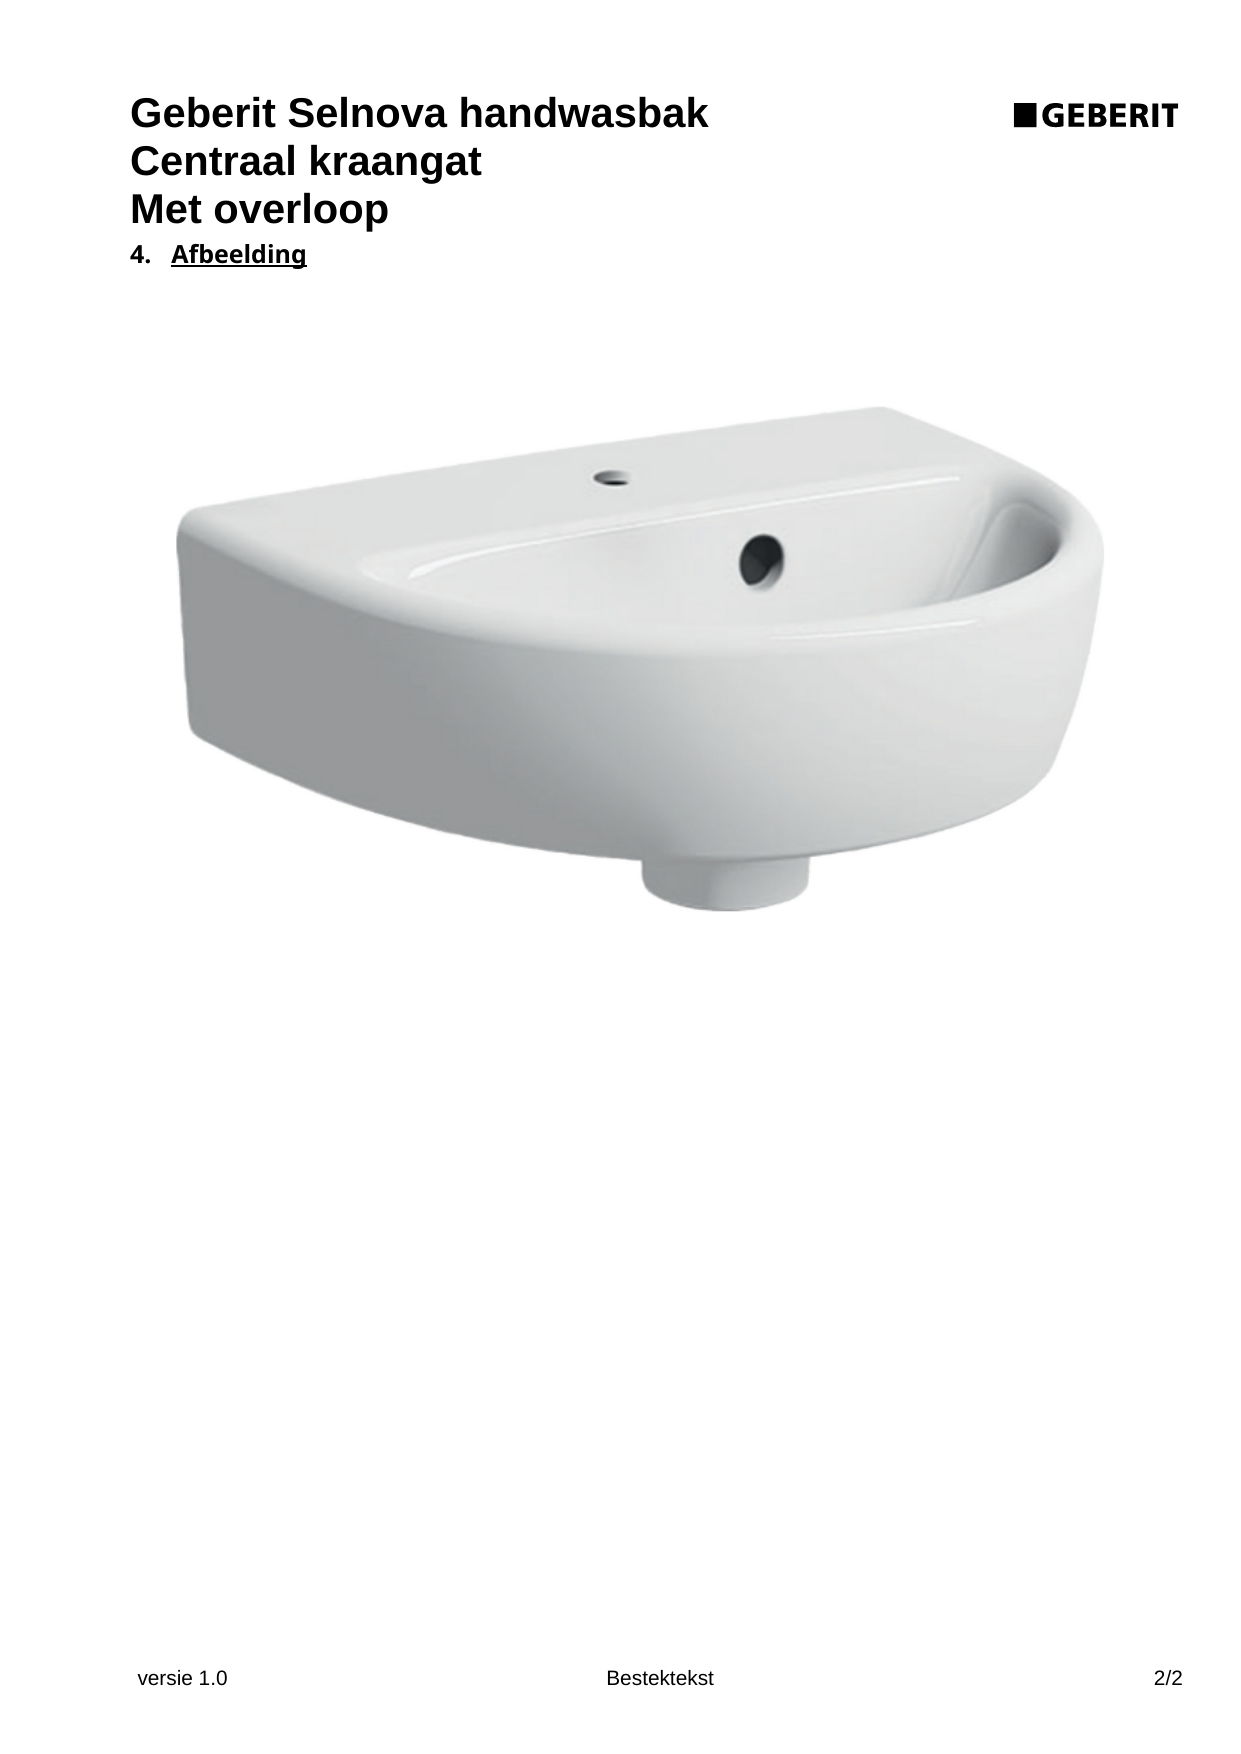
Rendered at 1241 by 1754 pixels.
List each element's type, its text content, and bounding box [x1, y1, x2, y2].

picture [129, 381, 1111, 925]
picture [1013, 102, 1179, 128]
subtitle Afbeelding [130, 236, 1110, 270]
